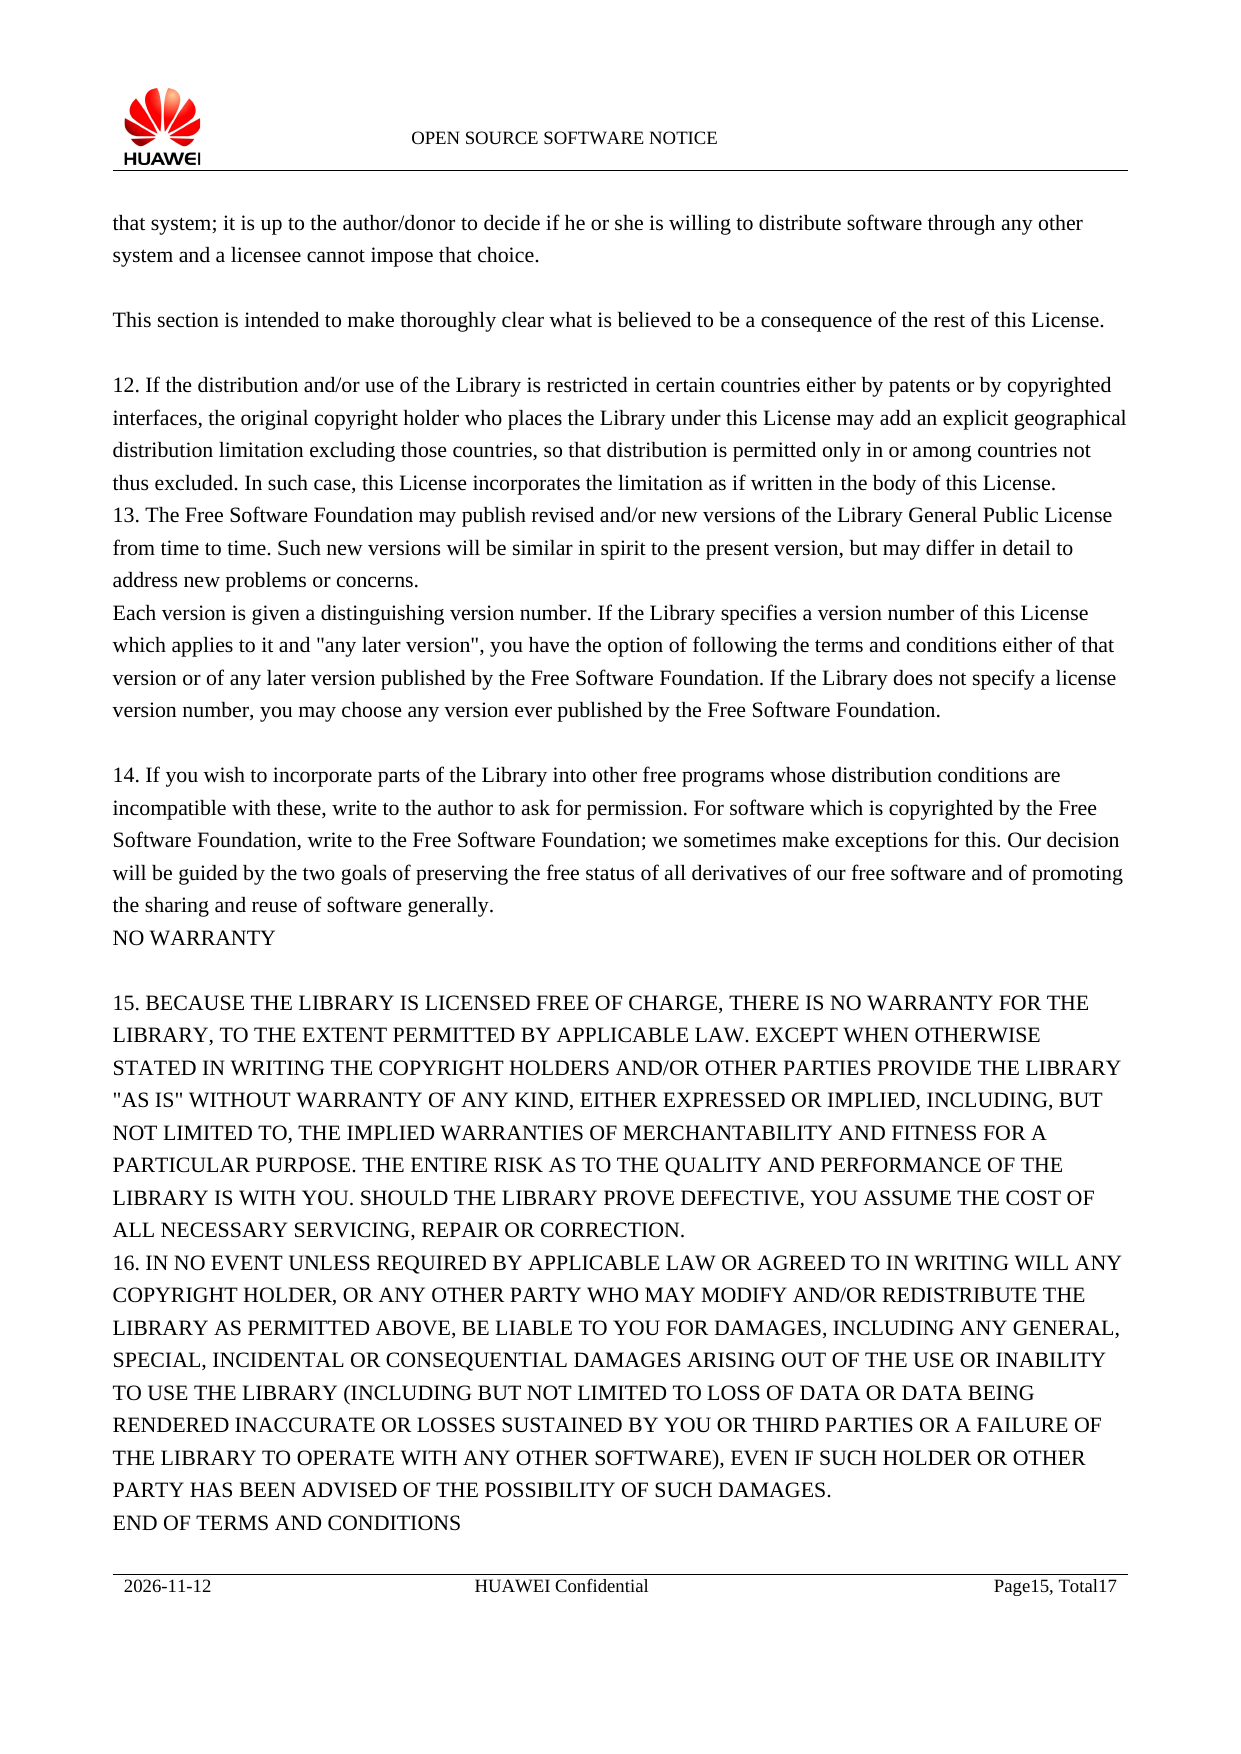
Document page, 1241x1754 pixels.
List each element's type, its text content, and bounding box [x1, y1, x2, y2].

picture [124, 88, 201, 165]
